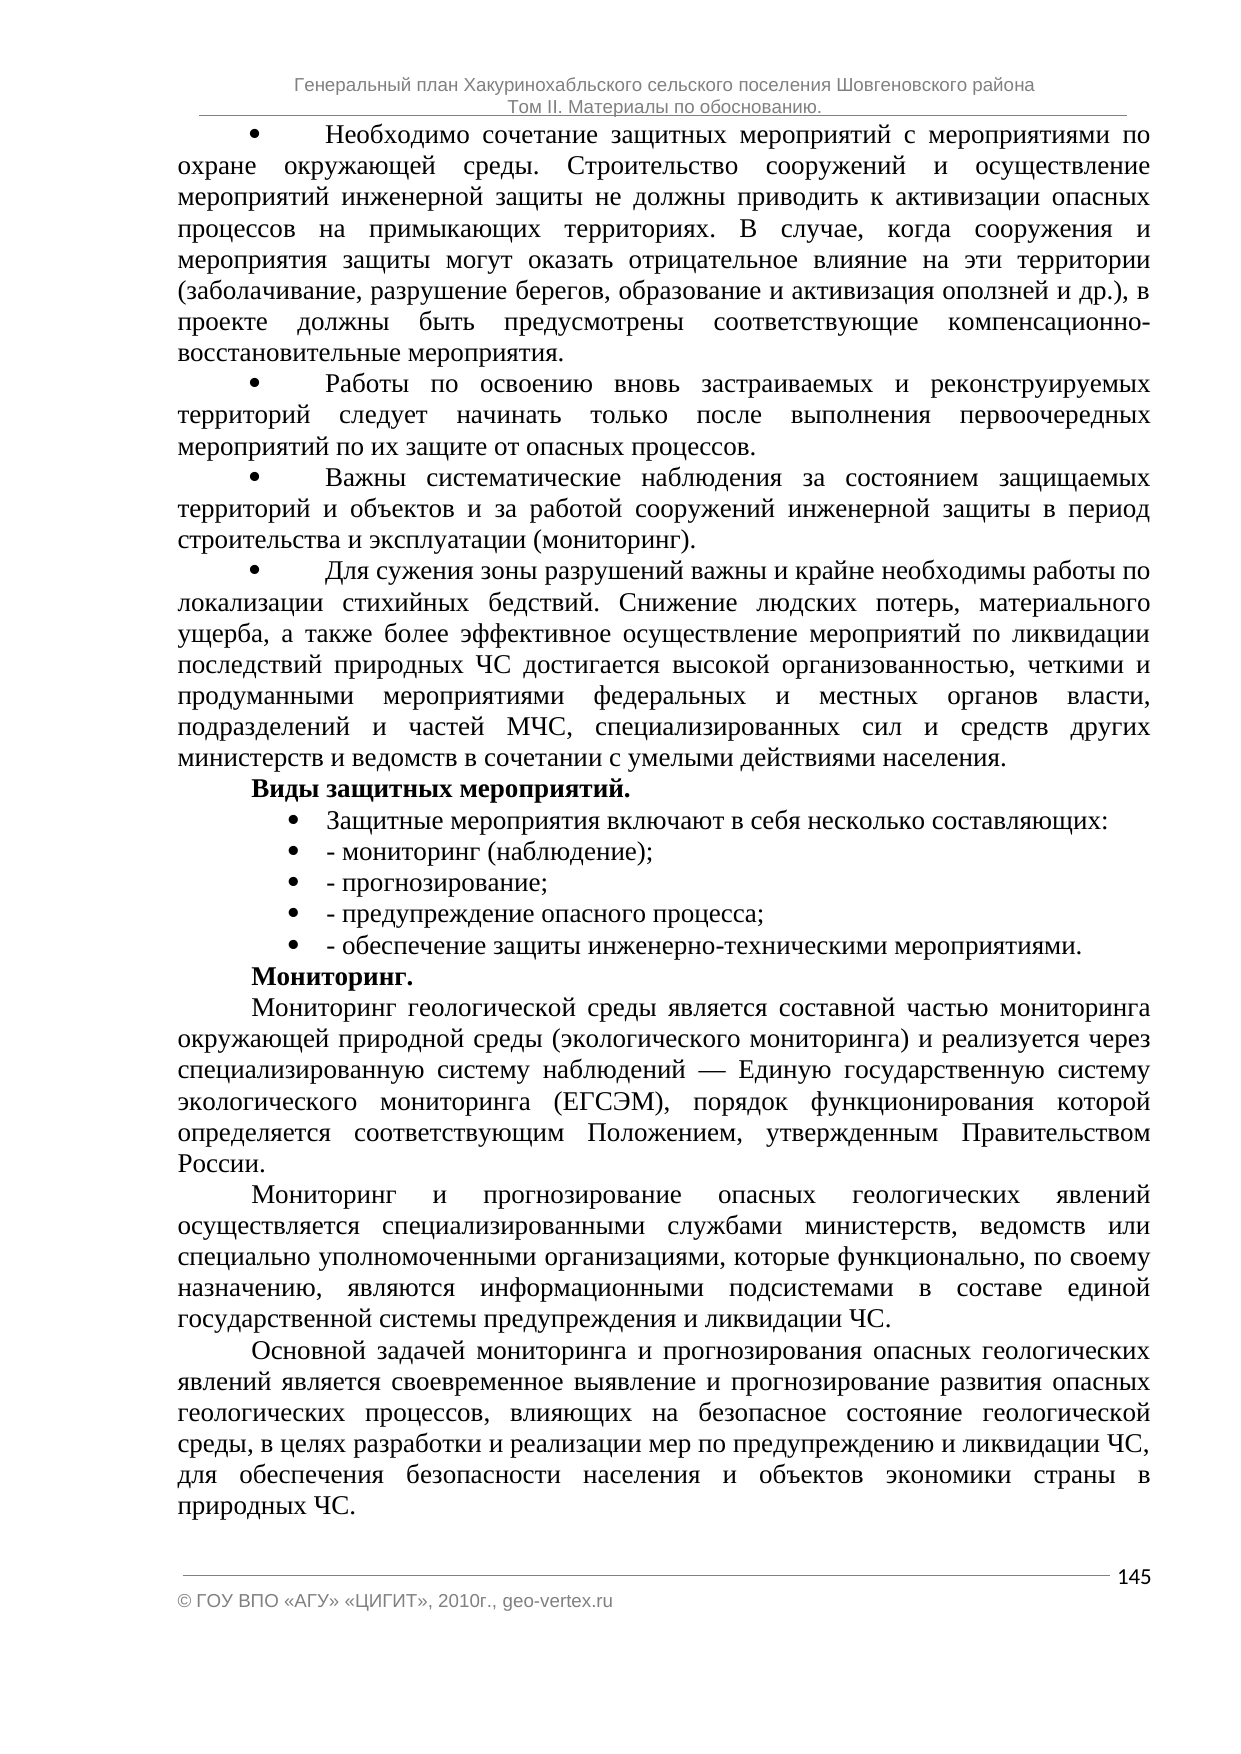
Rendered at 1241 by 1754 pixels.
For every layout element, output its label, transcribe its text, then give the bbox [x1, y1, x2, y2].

list Работы по освоению вновь застраиваемых и реконструируемых территорий следует начинать только после выполнения первоочередных мероприятий по их защите от опасных процессов. [177, 367, 1152, 461]
list - предупреждение опасного процесса; [288, 897, 1152, 929]
list Защитные мероприятия включают в себя несколько составляющих: [288, 804, 1152, 835]
text Мониторинг. [177, 960, 1152, 991]
text Виды защитных мероприятий. [177, 773, 1152, 804]
list Необходимо сочетание защитных мероприятий с мероприятиями по охране окружающей среды. Строительство сооружений и осуществление мероприятий инженерной защиты не должны приводить к активизации опасных процессов на примыкающих территориях. В случае, когда сооружения и мероприятия защиты могут оказать отрицательное влияние на эти территории (заболачивание, разрушение берегов, образование и активизация оползней и др.), в проекте должны быть предусмотрены соответствующие компенсационно-восстановительные мероприятия. [177, 118, 1152, 367]
list Важны систематические наблюдения за состоянием защищаемых территорий и объектов и за работой сооружений инженерной защиты в период строительства и эксплуатации (мониторинг). [177, 461, 1152, 554]
text Основной задачей мониторинга и прогнозирования опасных геологических явлений является своевременное выявление и прогнозирование развития опасных геологических процессов, влияющих на безопасное состояние геологической среды, в целях разработки и реализации мер по предупреждению и ликвидации ЧС, для обеспечения безопасности населения и объектов экономики страны в природных ЧС. [177, 1334, 1152, 1521]
list - прогнозирование; [288, 866, 1152, 897]
list - обеспечение защиты инженерно-техническими мероприятиями. [288, 929, 1152, 960]
list Для сужения зоны разрушений важны и крайне необходимы работы по локализации стихийных бедствий. Снижение людских потерь, материального ущерба, а также более эффективное осуществление мероприятий по ликвидации последствий природных ЧС достигается высокой организованностью, четкими и продуманными мероприятиями федеральных и местных органов власти, подразделений и частей МЧС, специализированных сил и средств других министерств и ведомств в сочетании с умелыми действиями населения. [177, 554, 1152, 773]
text Мониторинг геологической среды является составной частью мониторинга окружающей природной среды (экологического мониторинга) и реализуется через специализированную систему наблюдений — Единую государственную систему экологического мониторинга (ЕГСЭМ), порядок функционирования которой определяется соответствующим Положением, утвержденным Правительством России. [177, 991, 1152, 1178]
text Мониторинг и прогнозирование опасных геологических явлений осуществляется специализированными службами министерств, ведомств или специально уполномоченными организациями, которые функционально, по своему назначению, являются информационными подсистемами в составе единой государственной системы предупреждения и ликвидации ЧС. [177, 1178, 1152, 1334]
list - мониторинг (наблюдение); [288, 835, 1152, 866]
